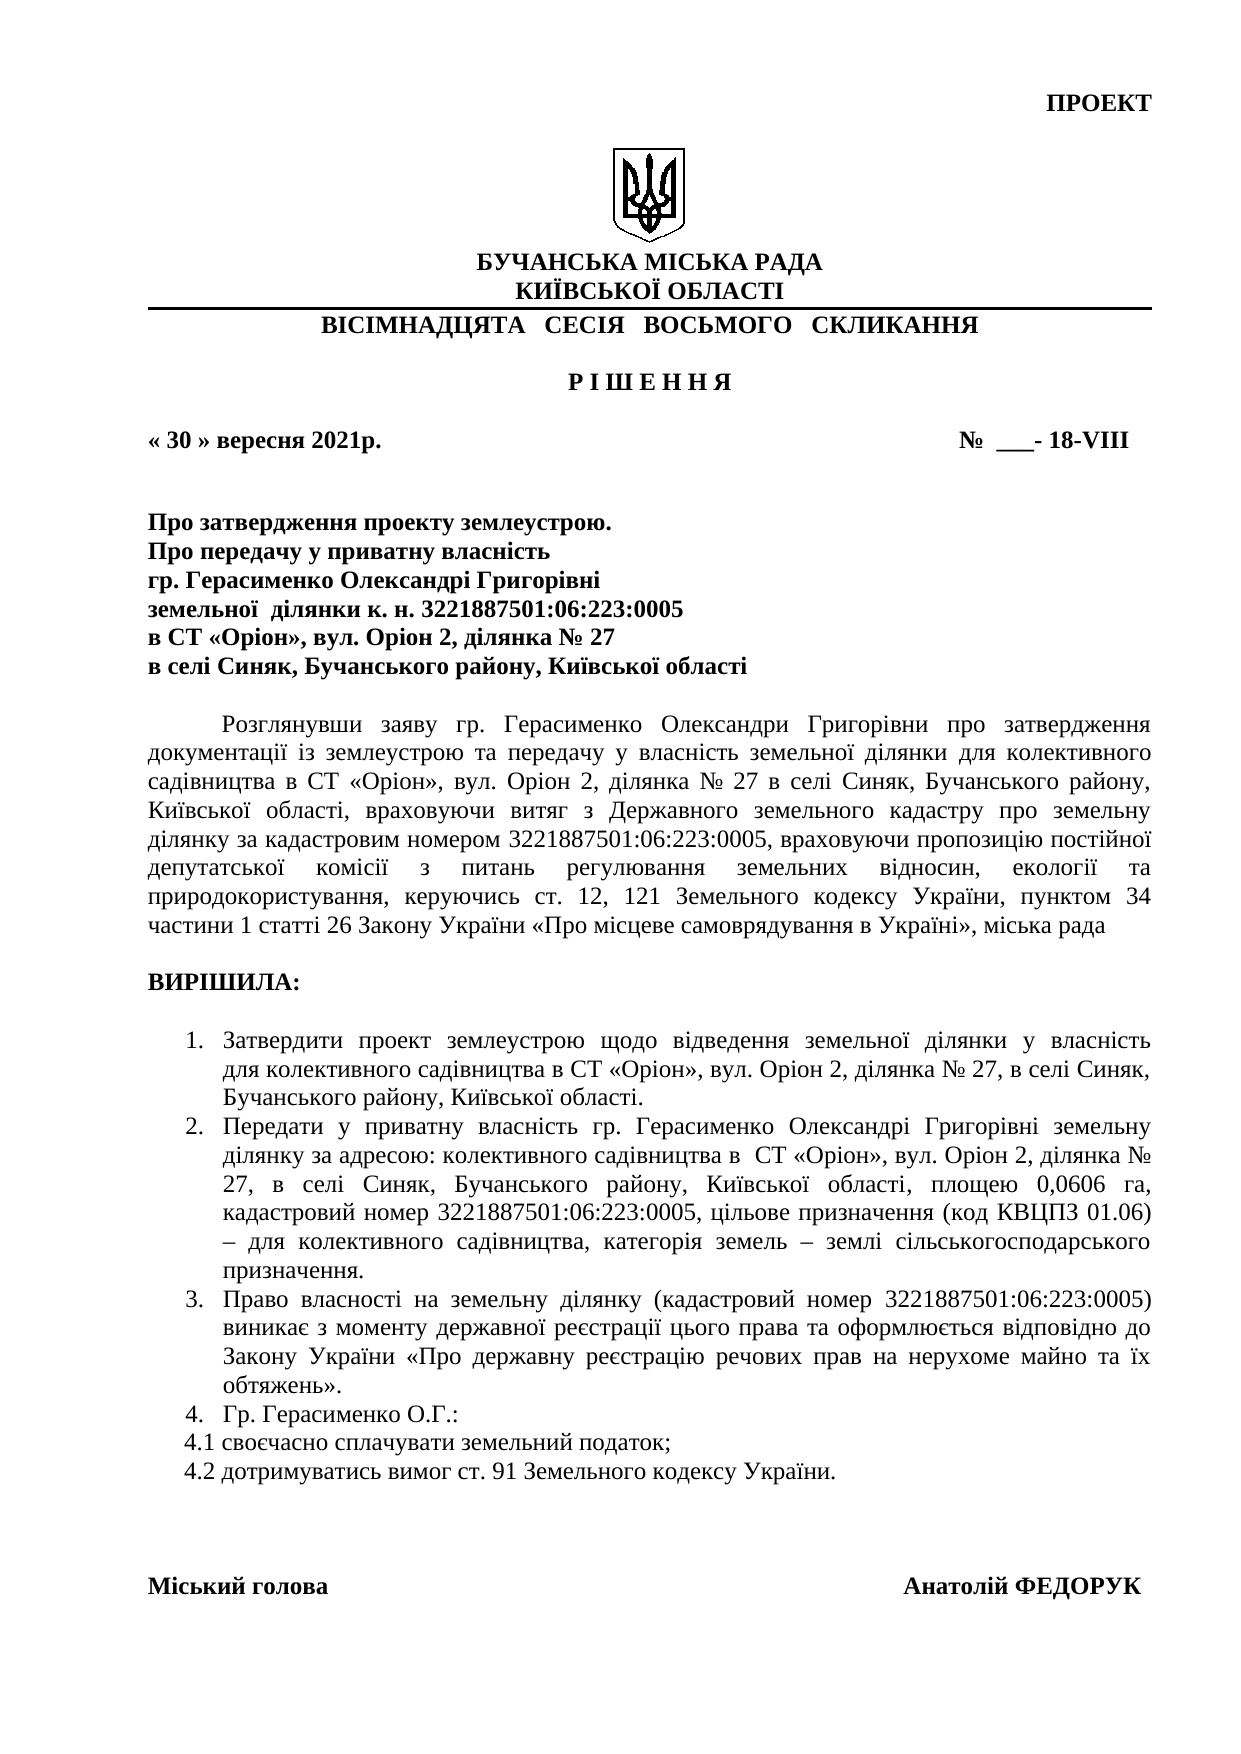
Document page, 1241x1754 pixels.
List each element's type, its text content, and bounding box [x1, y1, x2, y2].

text в СТ «Оріон», вул. Оріон 2, ділянка № 27 [148, 622, 1152, 651]
list Затвердити проект землеустрою щодо відведення земельної ділянки у власність для колективного садівництва в СТ «Оріон», вул. Оріон 2, ділянка № 27, в селі Синяк, Бучанського району, Київської області. [185, 1025, 1152, 1111]
text « 30 » вересня 2021р. № ___- 18-VІІІ [148, 425, 1152, 453]
text гр. Герасименко Олександрі Григорівні [148, 565, 1152, 594]
text КИЇВСЬКОЇ ОБЛАСТІ [148, 276, 1152, 307]
list Гр. Герасименко О.Г.: [185, 1399, 1152, 1427]
text в селі Синяк, Бучанського району, Київської області [148, 651, 1152, 680]
text Р І Ш Е Н Н Я [148, 367, 1152, 396]
list своєчасно сплачувати земельний податок; [148, 1427, 1152, 1456]
list Передати у приватну власність гр. Герасименко Олександрі Григорівні земельну ділянку за адресою: колективного садівництва в СТ «Оріон», вул. Оріон 2, ділянка № 27, в селі Синяк, Бучанського району, Київської області, площею 0,0606 га, кадастровий номер 3221887501:06:223:0005, цільове призначення (код КВЦПЗ 01.06) – для колективного садівництва, категорія земель – землі сільськогосподарського призначення. [185, 1111, 1152, 1284]
text ВИРІШИЛА: [148, 967, 1152, 996]
text БУЧАНСЬКА МІСЬКА РАДА [148, 247, 1152, 276]
text ПРОЕКТ [148, 88, 1152, 117]
list Право власності на земельну ділянку (кадастровий номер 3221887501:06:223:0005) виникає з моменту державної реєстрації цього права та оформлюється відповідно до Закону України «Про державну реєстрацію речових прав на нерухоме майно та їх обтяжень». [185, 1284, 1152, 1399]
text Розглянувши заяву гр. Герасименко Олександри Григорівни про затвердження документації із землеустрою та передачу у власність земельної ділянки для колективного садівництва в СТ «Оріон», вул. Оріон 2, ділянка № 27 в селі Синяк, Бучанського району, Київської області, враховуючи витяг з Державного земельного кадастру про земельну ділянку за кадастровим номером 3221887501:06:223:0005, враховуючи пропозицію постійної депутатської комісії з питань регулювання земельних відносин, екології та природокористування, керуючись ст. 12, 121 Земельного кодексу України, пунктом 34 частини 1 статті 26 Закону України «Про місцеве самоврядування в Україні», міська рада [148, 709, 1152, 939]
text ВІСІМНАДЦЯТА СЕСІЯ ВОСЬМОГО СКЛИКАННЯ [148, 310, 1152, 338]
text Про затвердження проекту землеустрою. [148, 507, 1152, 536]
list дотримуватись вимог ст. 91 Земельного кодексу України. [148, 1456, 1152, 1485]
text Про передачу у приватну власність [148, 536, 1152, 565]
text земельної ділянки к. н. 3221887501:06:223:0005 [148, 594, 1152, 622]
text Міський голова Анатолій ФЕДОРУК [148, 1571, 1152, 1600]
